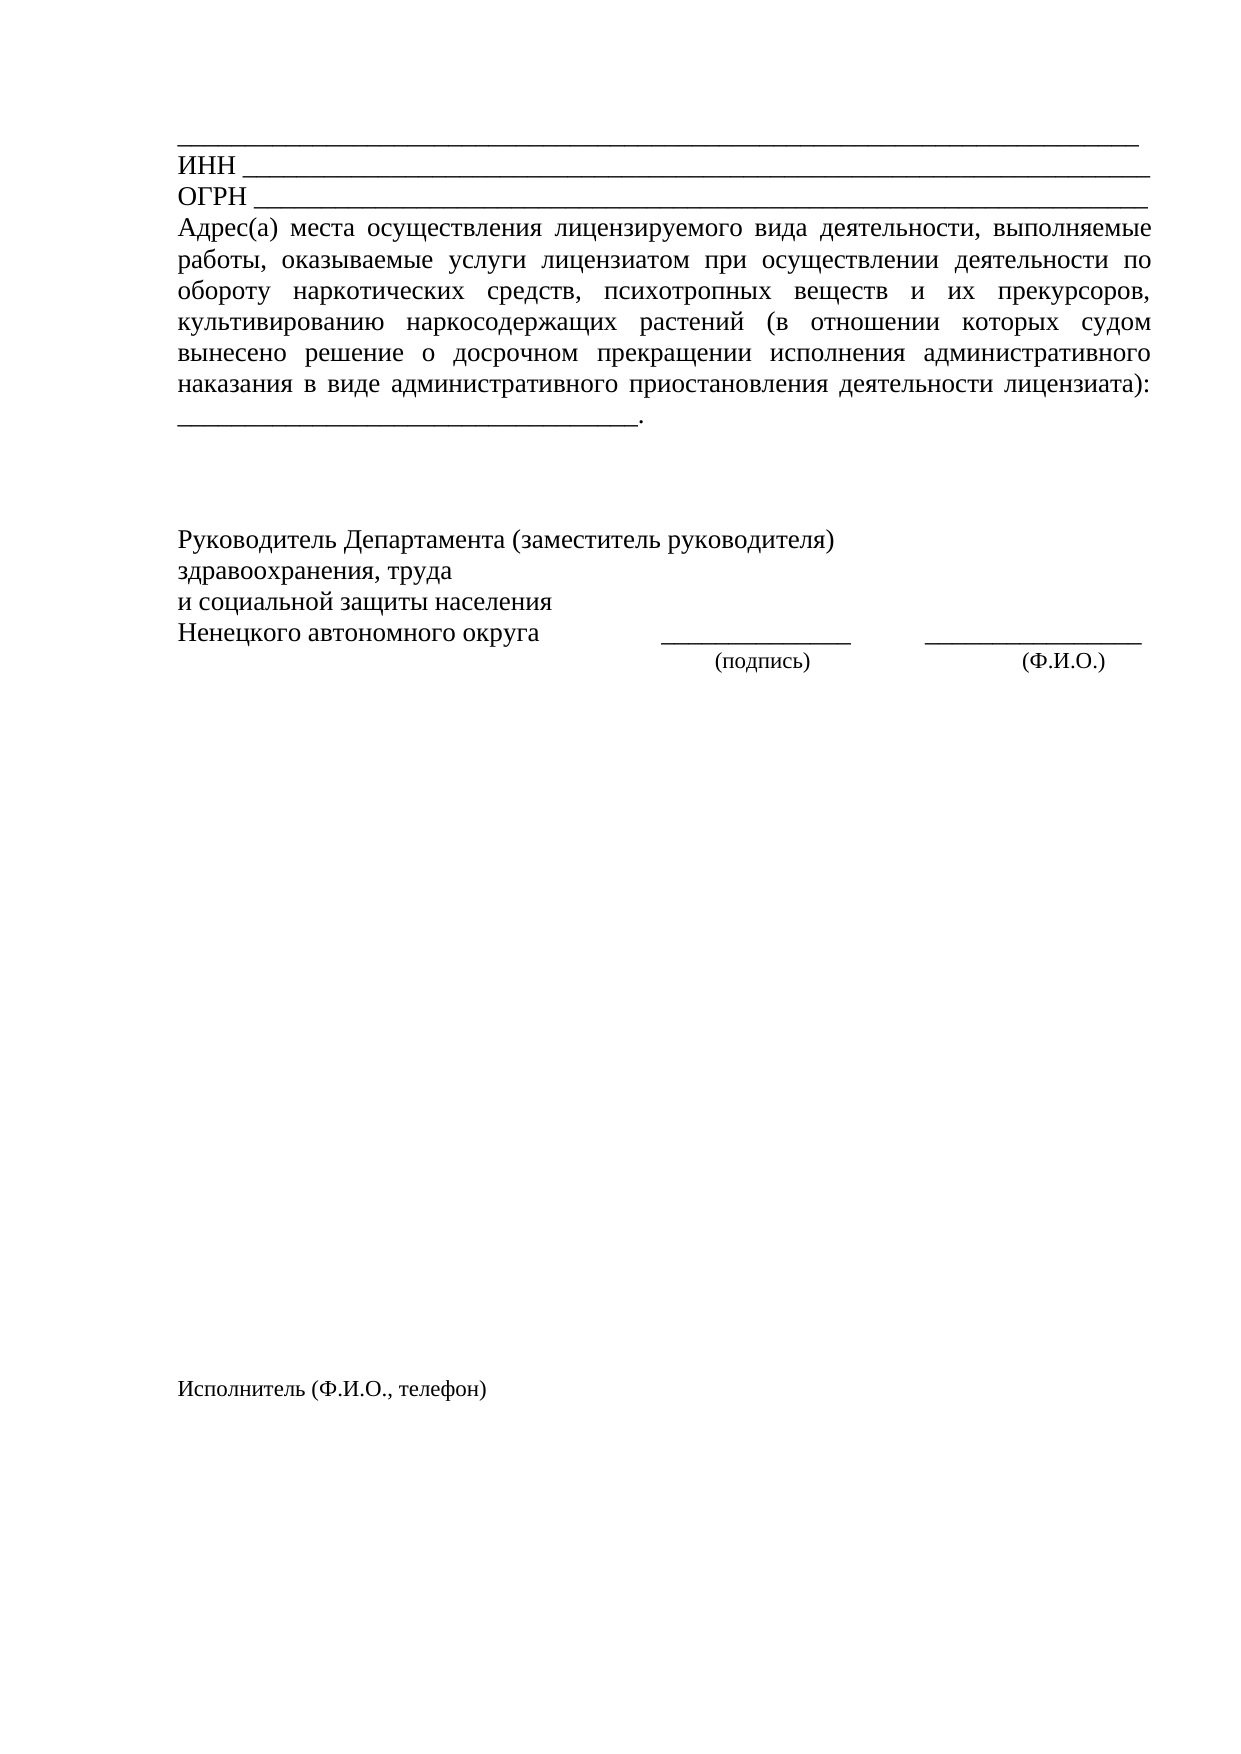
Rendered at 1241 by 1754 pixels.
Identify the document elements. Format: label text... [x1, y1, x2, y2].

text _______________________________________________________________________ [177, 118, 1152, 149]
text ИНН ___________________________________________________________________ [177, 149, 1152, 180]
text Адрес(а) места осуществления лицензируемого вида деятельности, выполняемые работы, оказываемые услуги лицензиатом при осуществлении деятельности по обороту наркотических средств, психотропных веществ и их прекурсоров, культивированию наркосодержащих растений (в отношении которых судом вынесено решение о досрочном прекращении исполнения административного наказания в виде административного приостановления деятельности лицензиата): __________________________________. [177, 212, 1152, 429]
text Ненецкого автономного округа ______________ ________________ [177, 616, 1152, 648]
text здравоохранения, труда [177, 554, 1152, 585]
text Руководитель Департамента (заместитель руководителя) [177, 523, 1152, 554]
text ОГРН __________________________________________________________________ [177, 180, 1152, 212]
text Исполнитель (Ф.И.О., телефон) [177, 1375, 1152, 1401]
text (подпись) (Ф.И.О.) [177, 648, 1152, 674]
text и социальной защиты населения [177, 585, 1152, 616]
